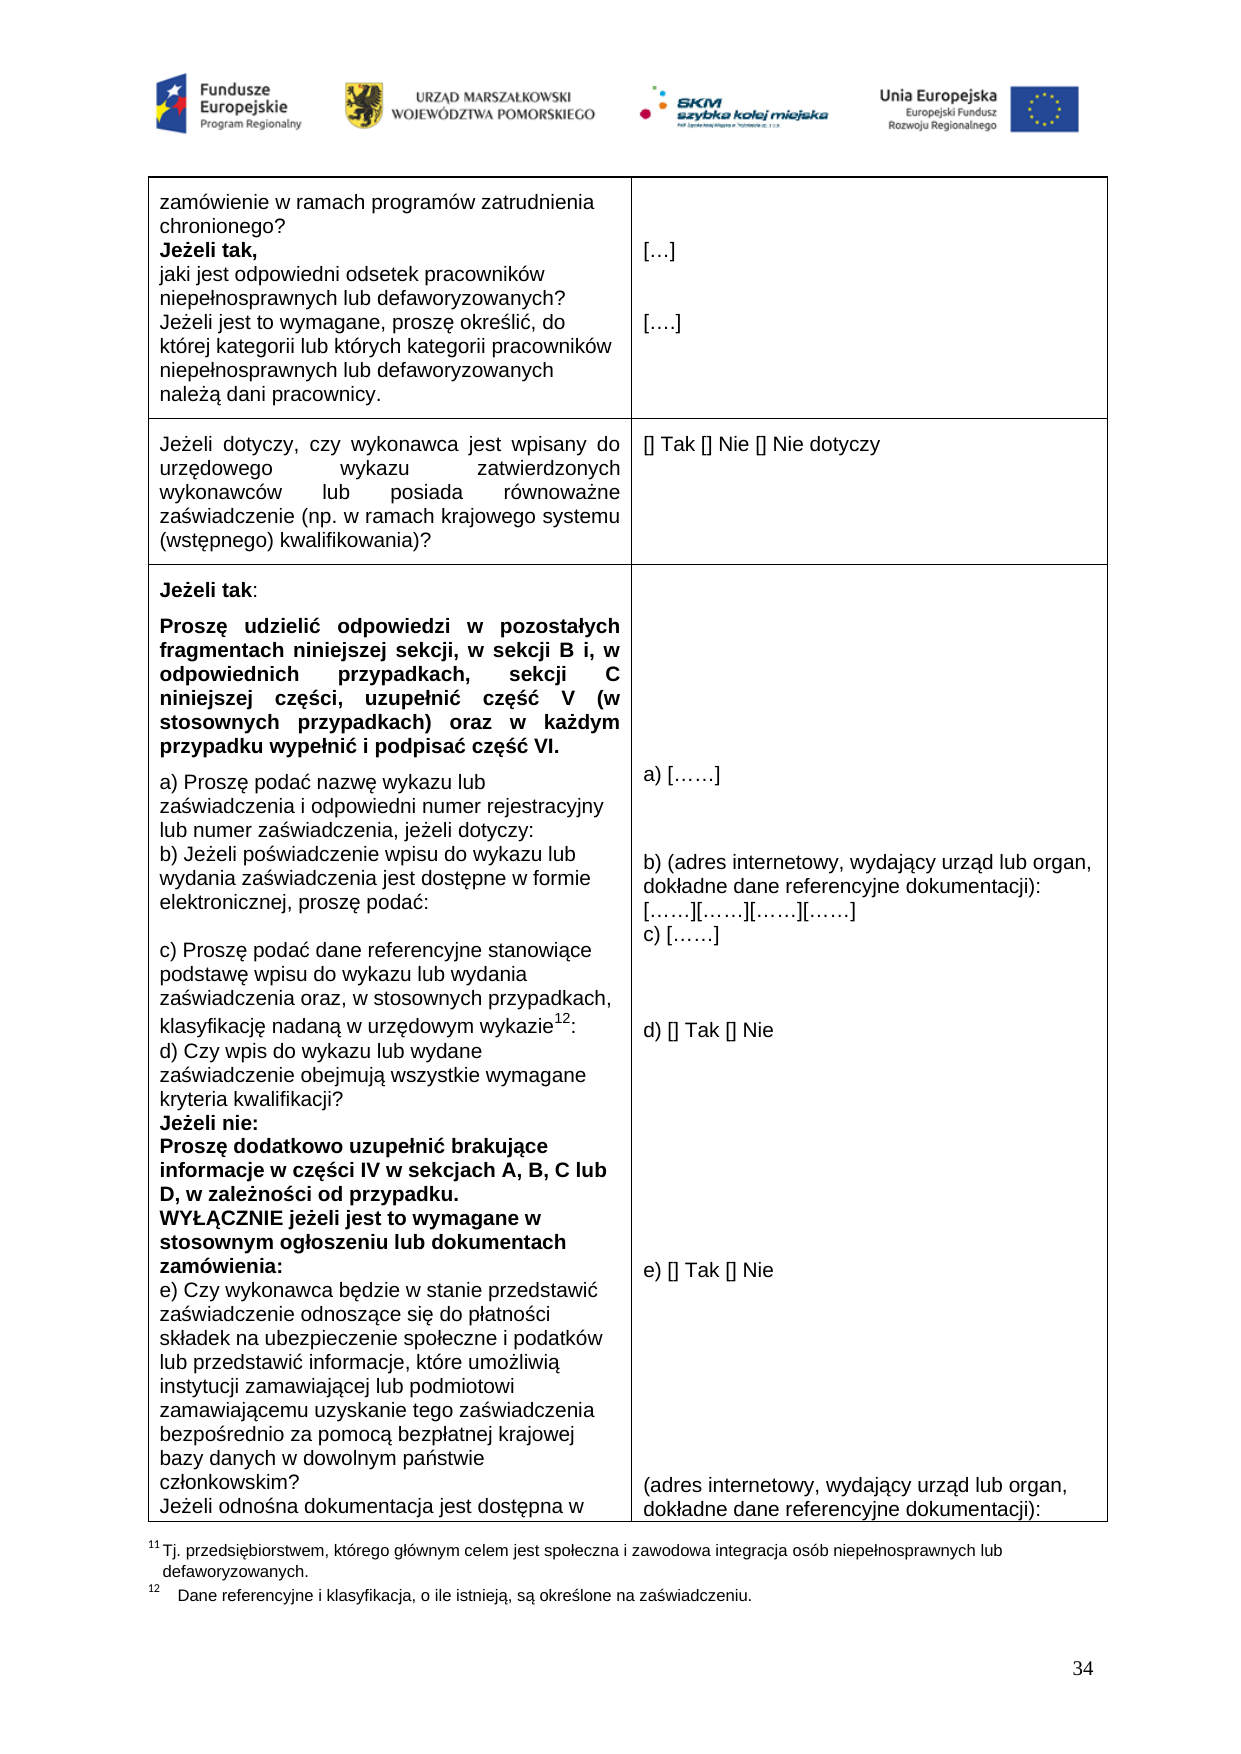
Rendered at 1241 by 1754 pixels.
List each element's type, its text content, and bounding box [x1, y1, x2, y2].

picture [147, 73, 1093, 148]
table_cell Jeżeli dotyczy, czy wykonawca jest wpisany do urzędowego wykazu zatwierdzonych wykonawców lub posiada równoważne zaświadczenie (np. w ramach krajowego systemu (wstępnego) kwalifikowania)? [149, 419, 631, 564]
table_cell [] Tak [] Nie […] [….] [632, 178, 1107, 418]
table_cell [] Tak [] Nie [] Nie dotyczy [632, 419, 1107, 564]
